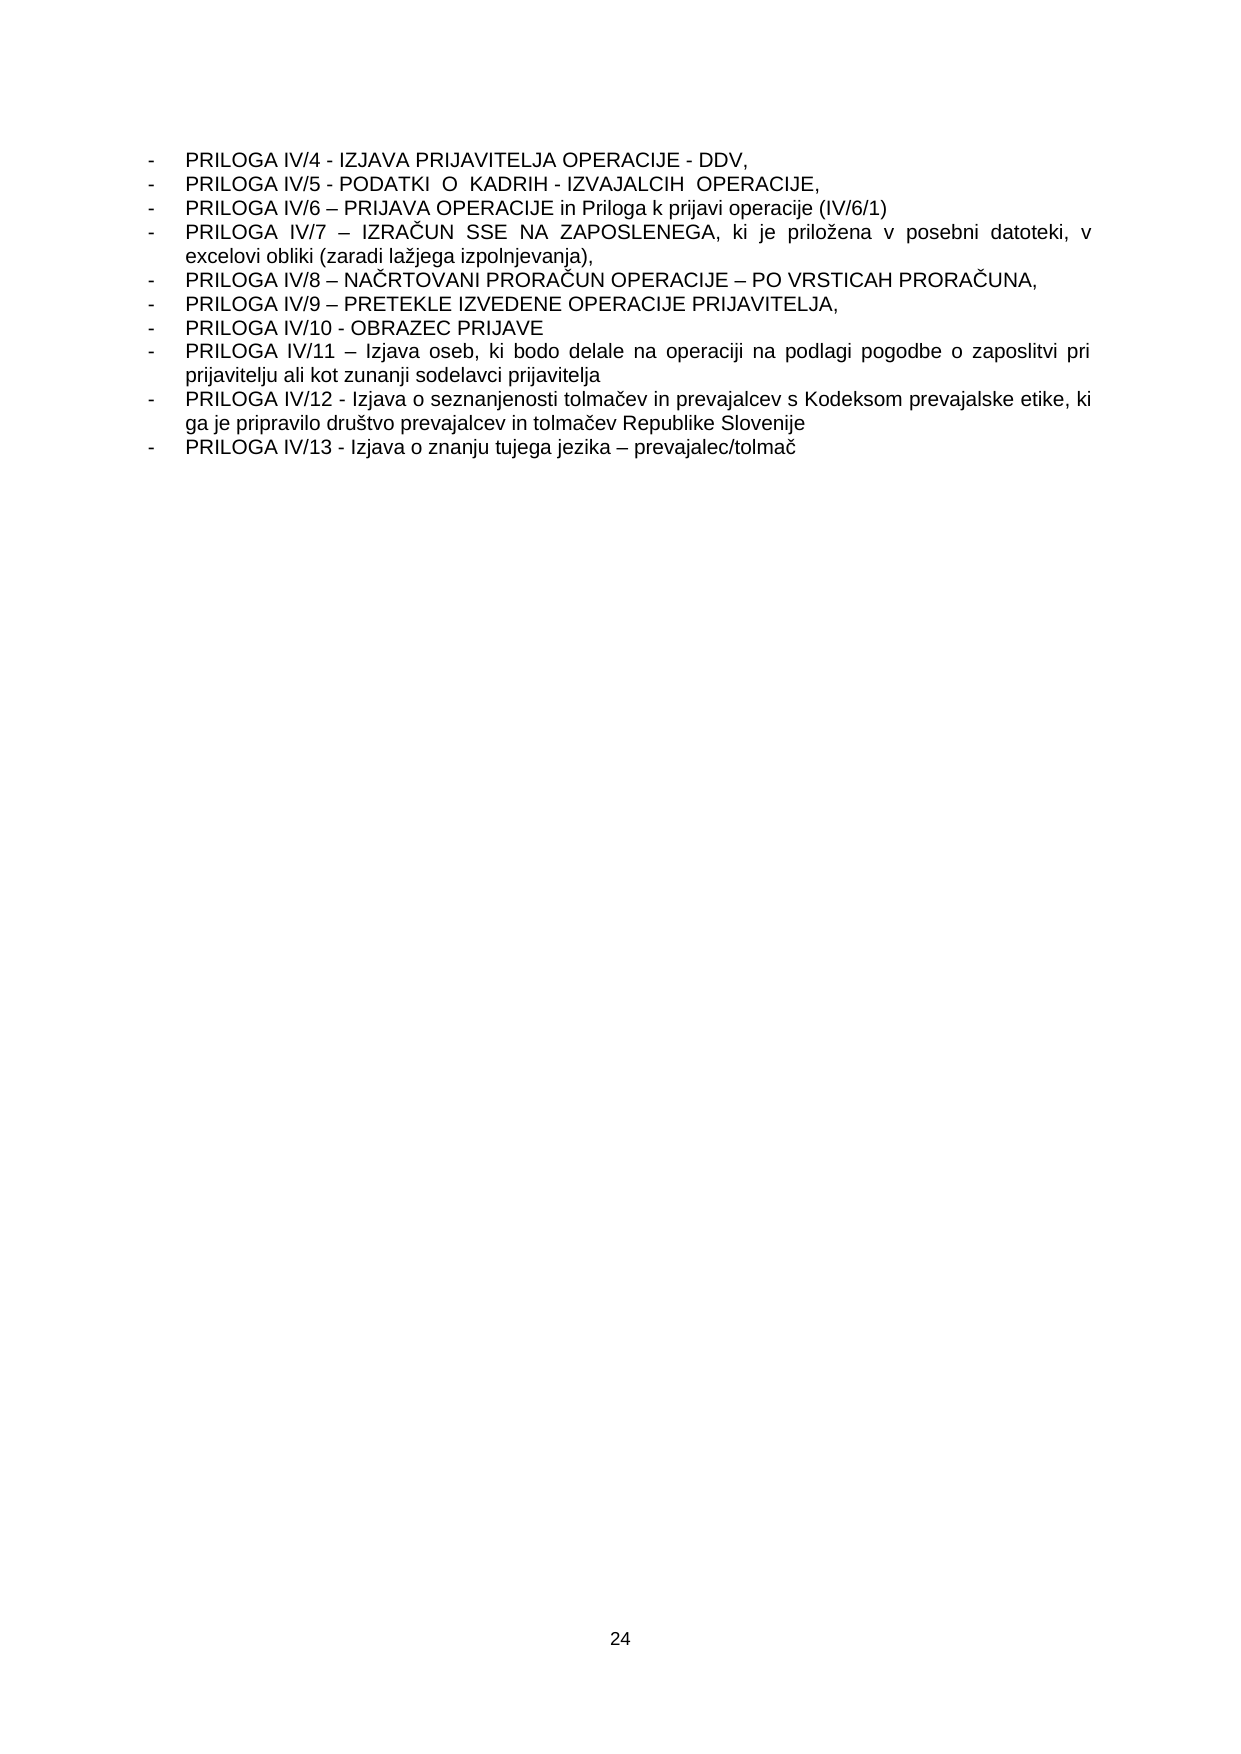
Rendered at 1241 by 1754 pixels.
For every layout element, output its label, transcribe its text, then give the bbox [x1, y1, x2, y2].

list PRILOGA IV/4 - IZJAVA PRIJAVITELJA OPERACIJE - DDV, [148, 148, 1092, 172]
list PRILOGA IV/11 – Izjava oseb, ki bodo delale na operaciji na podlagi pogodbe o zaposlitvi pri prijavitelju ali kot zunanji sodelavci prijavitelja [148, 339, 1092, 387]
list PRILOGA IV/8 – NAČRTOVANI PRORAČUN OPERACIJE – PO VRSTICAH PRORAČUNA, [148, 267, 1092, 291]
list PRILOGA IV/12 - Izjava o seznanjenosti tolmačev in prevajalcev s Kodeksom prevajalske etike, ki ga je pripravilo društvo prevajalcev in tolmačev Republike Slovenije [148, 387, 1092, 435]
list PRILOGA IV/5 - PODATKI O KADRIH - IZVAJALCIH OPERACIJE, [148, 172, 1092, 196]
list PRILOGA IV/10 - OBRAZEC PRIJAVE [148, 315, 1092, 339]
list PRILOGA IV/6 – PRIJAVA OPERACIJE in Priloga k prijavi operacije (IV/6/1) [148, 196, 1092, 219]
list PRILOGA IV/7 – IZRAČUN SSE NA ZAPOSLENEGA, ki je priložena v posebni datoteki, v excelovi obliki (zaradi lažjega izpolnjevanja), [148, 219, 1092, 267]
list PRILOGA IV/13 - Izjava o znanju tujega jezika – prevajalec/tolmač [148, 435, 1092, 459]
list PRILOGA IV/9 – PRETEKLE IZVEDENE OPERACIJE PRIJAVITELJA, [148, 291, 1092, 315]
